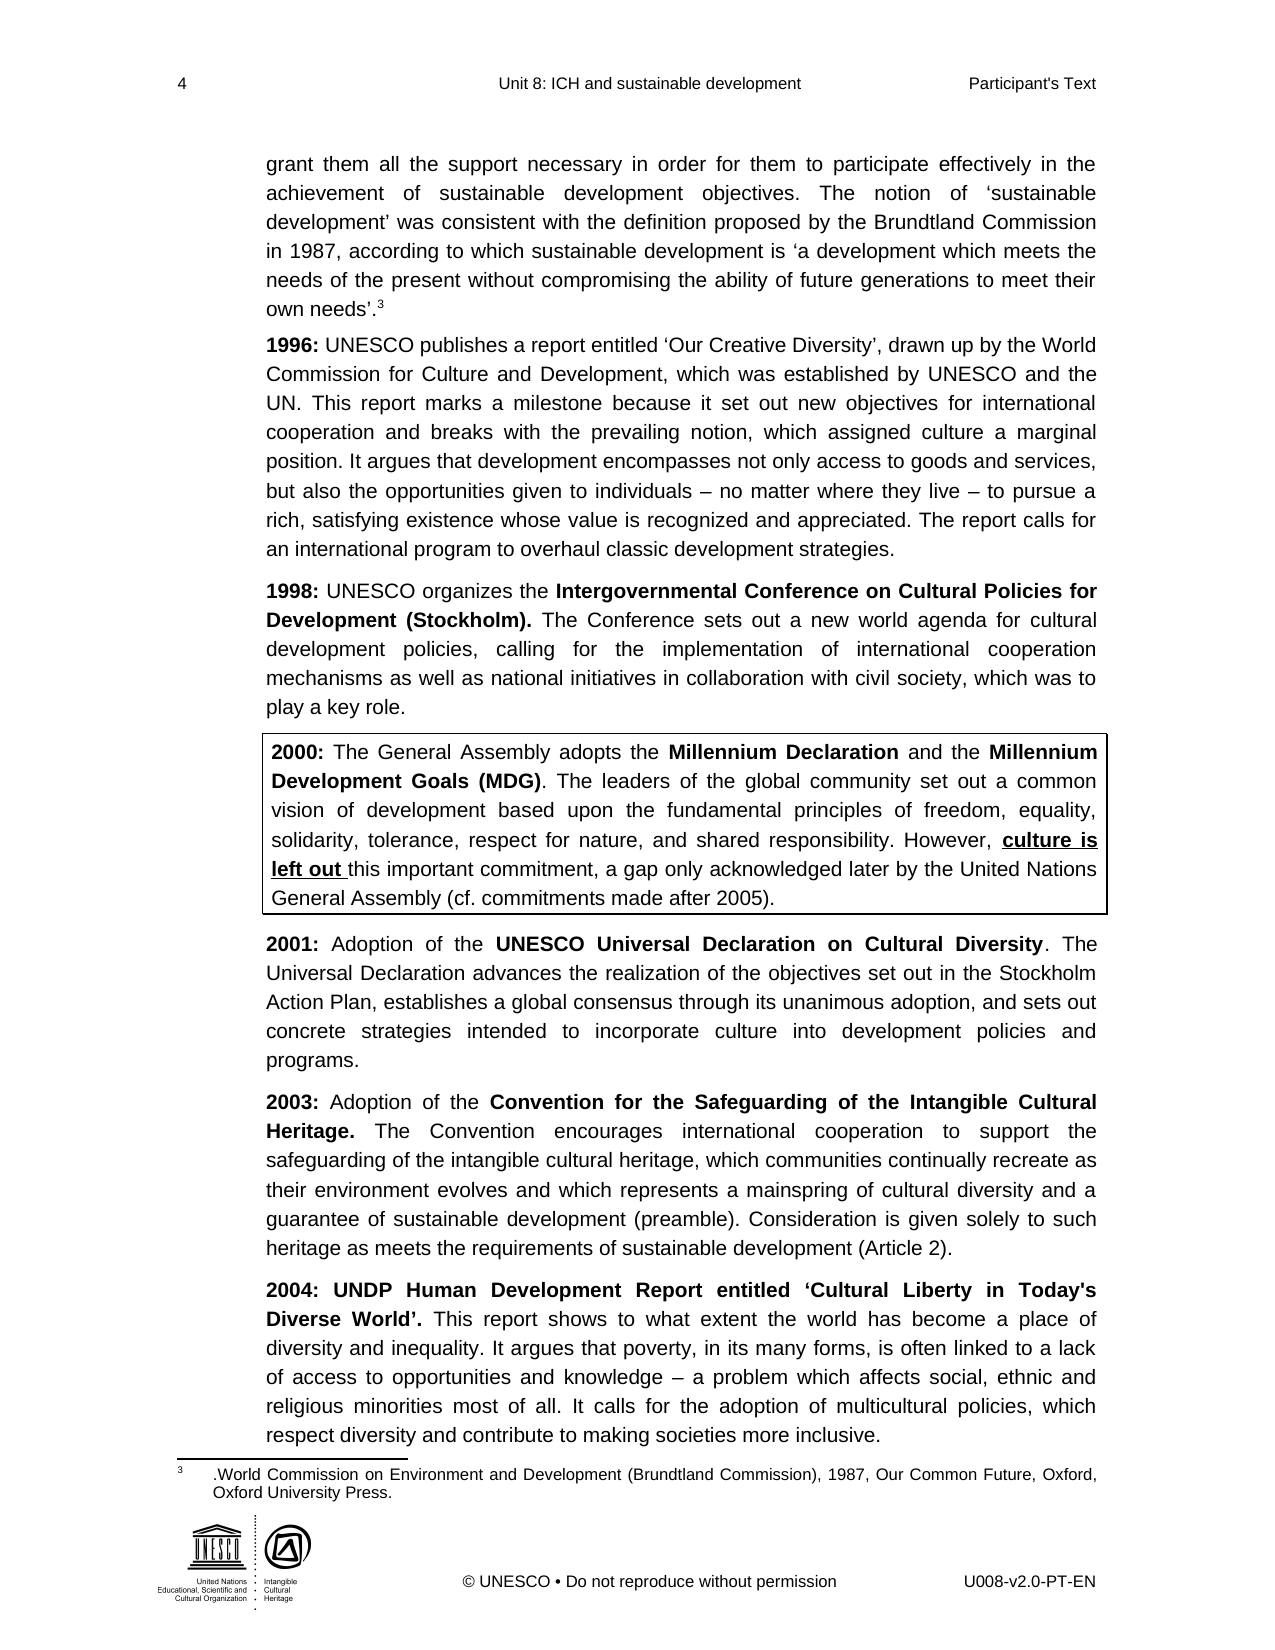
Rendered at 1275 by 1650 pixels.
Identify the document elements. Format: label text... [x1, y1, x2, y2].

text 2000: The General Assembly adopts the Millennium Declaration and the Millennium Development Goals (MDG). The leaders of the global community set out a common vision of development based upon the fundamental principles of freedom, equality, solidarity, tolerance, respect for nature, and shared responsibility. However, culture is left out this important commitment, a gap only acknowledged later by the United Nations General Assembly (cf. commitments made after 2005). [263, 734, 1106, 913]
text 2001: Adoption of the UNESCO Universal Declaration on Cultural Diversity. The Universal Declaration advances the realization of the objectives set out in the Stockholm Action Plan, establishes a global consensus through its unanimous adoption, and sets out concrete strategies intended to incorporate culture into development policies and programs. [266, 928, 1098, 1074]
text 2003: Adoption of the Convention for the Safeguarding of the Intangible Cultural Heritage. The Convention encourages international cooperation to support the safeguarding of the intangible cultural heritage, which communities continually recreate as their environment evolves and which represents a mainspring of cultural diversity and a guarantee of sustainable development (preamble). Consideration is given solely to such heritage as meets the requirements of sustainable development (Article 2). [266, 1086, 1098, 1261]
text 1998: UNESCO organizes the Intergovernmental Conference on Cultural Policies for Development (Stockholm). The Conference sets out a new world agenda for cultural development policies, calling for the implementation of international cooperation mechanisms as well as national initiatives in collaboration with civil society, which was to play a key role. [266, 575, 1098, 721]
picture [157, 1515, 311, 1610]
text 1996: UNESCO publishes a report entitled ‘Our Creative Diversity’, drawn up by the World Commission for Culture and Development, which was established by UNESCO and the UN. This report marks a milestone because it set out new objectives for international cooperation and breaks with the prevailing notion, which assigned culture a marginal position. It argues that development encompasses not only access to goods and services, but also the opportunities given to individuals – no matter where they live – to pursue a rich, satisfying existence whose value is recognized and appreciated. The report calls for an international program to overhaul classic development strategies. [266, 329, 1098, 562]
text 2004: UNDP Human Development Report entitled ‘Cultural Liberty in Today's Diverse World’. This report shows to what extent the world has become a place of diversity and inequality. It argues that poverty, in its many forms, is often linked to a lack of access to opportunities and knowledge – a problem which affects social, ethnic and religious minorities most of all. It calls for the adoption of multicultural policies, which respect diversity and contribute to making societies more inclusive. [266, 1274, 1098, 1449]
